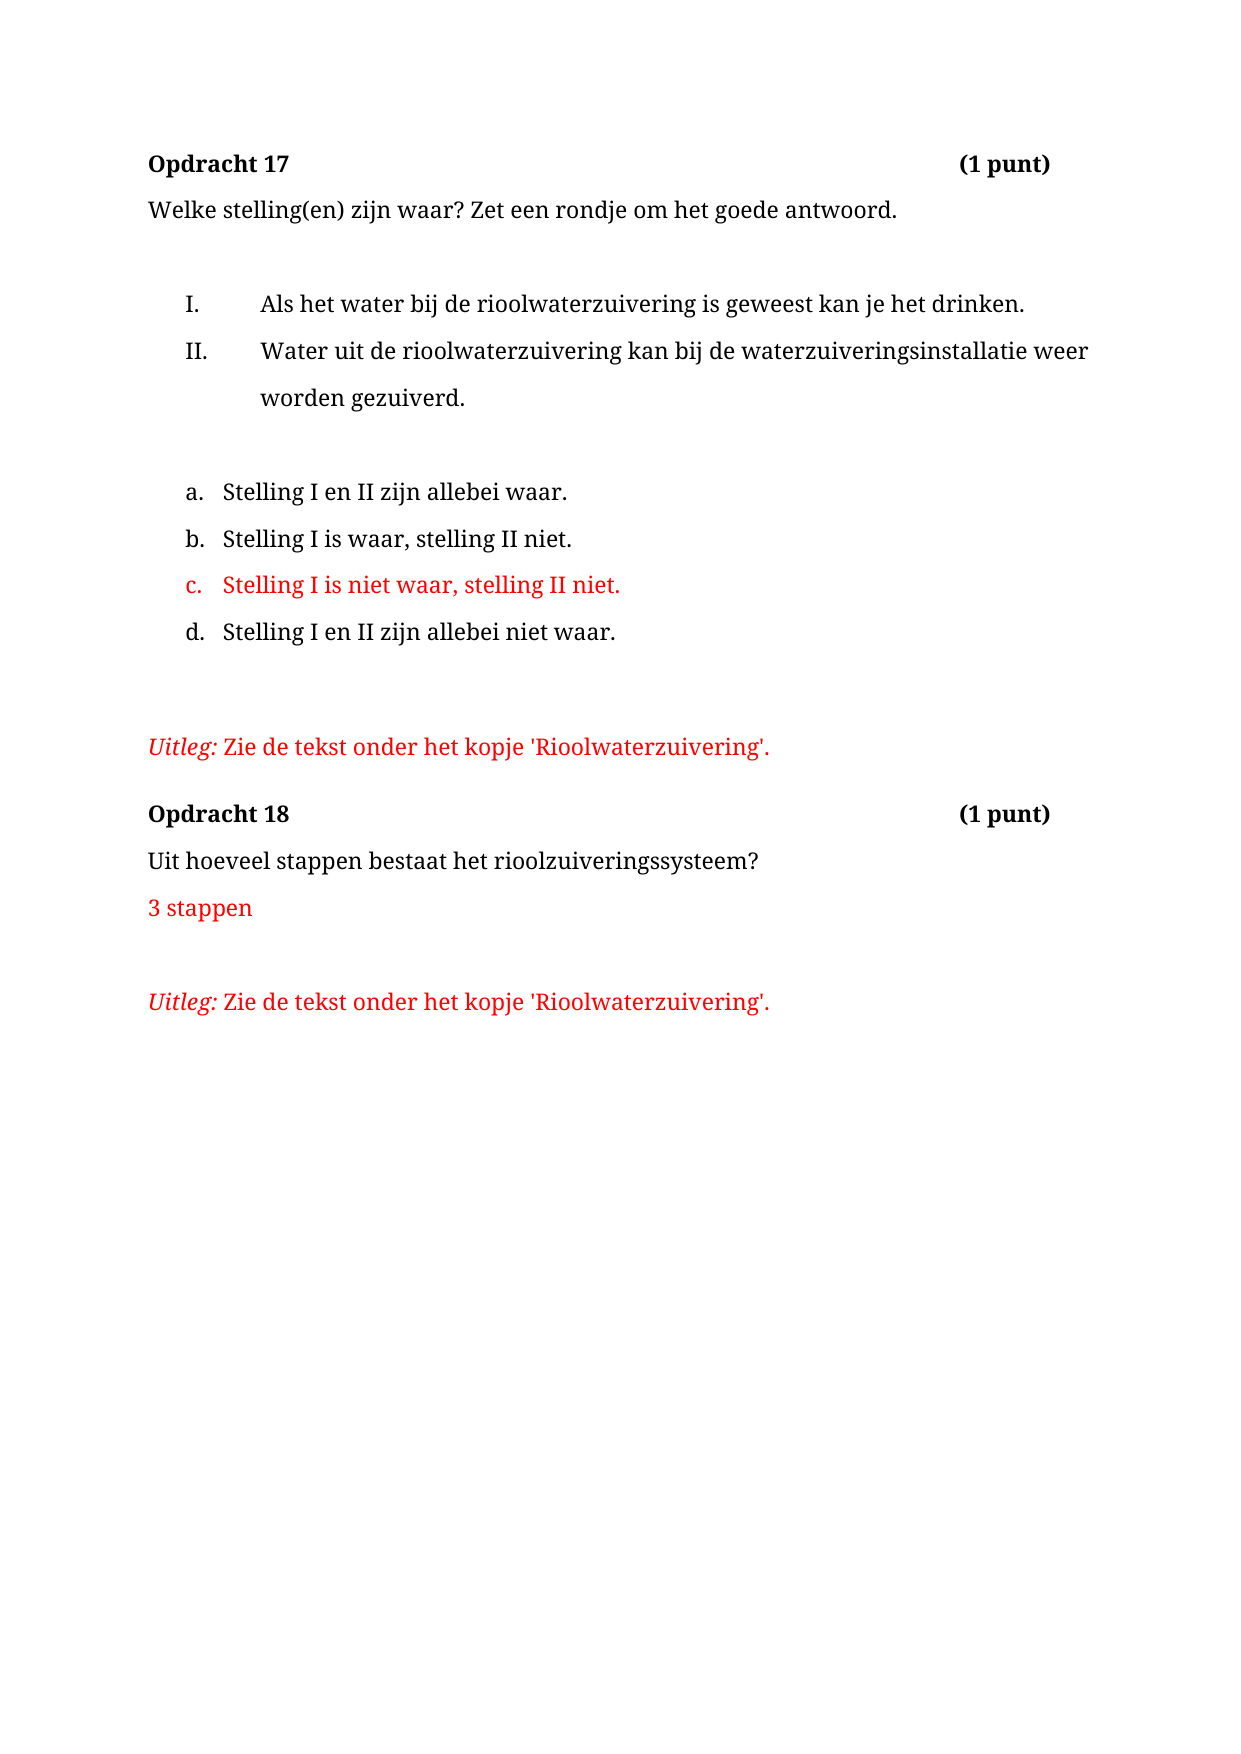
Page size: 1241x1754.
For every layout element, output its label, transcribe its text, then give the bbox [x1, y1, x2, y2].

text Opdracht 18 (1 punt) Uit hoeveel stappen bestaat het rioolzuiveringssysteem? [148, 798, 1093, 877]
text Welke stelling(en) zijn waar? Zet een rondje om het goede antwoord. [148, 194, 1093, 226]
list Stelling I is niet waar, stelling II niet. [185, 569, 1093, 601]
list Stelling I is waar, stelling II niet. [185, 523, 1093, 554]
text Opdracht 17 (1 punt) [148, 148, 1093, 179]
list Stelling I en II zijn allebei niet waar. [185, 616, 1093, 648]
text Uitleg: Zie de tekst onder het kopje 'Rioolwaterzuivering'. [148, 986, 1093, 1017]
list Als het water bij de rioolwaterzuivering is geweest kan je het drinken. [185, 288, 1093, 319]
list Stelling I en II zijn allebei waar. [185, 476, 1093, 507]
text 3 stappen [148, 892, 1093, 923]
text Uitleg: Zie de tekst onder het kopje 'Rioolwaterzuivering'. [148, 731, 1093, 762]
list Water uit de rioolwaterzuivering kan bij de waterzuiveringsinstallatie weer worden gezuiverd. [185, 335, 1093, 413]
